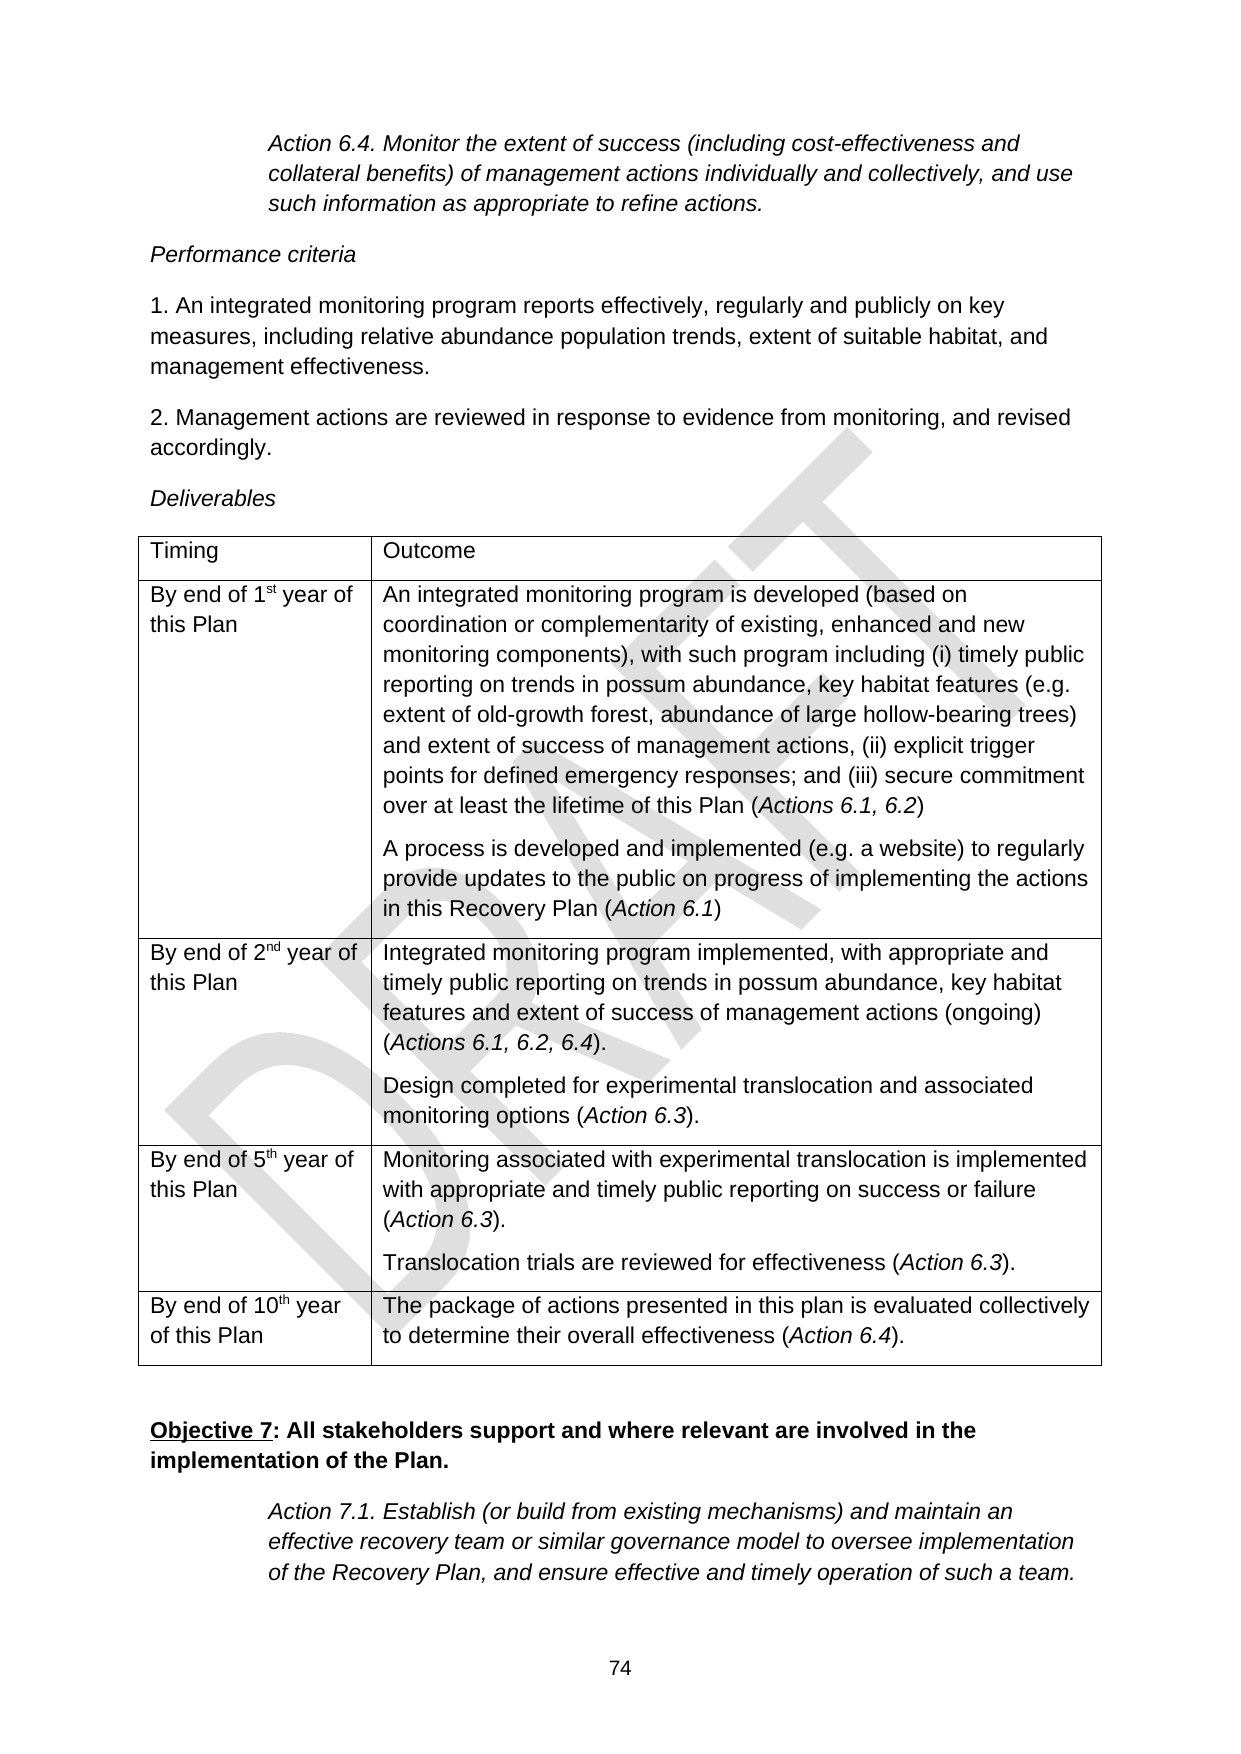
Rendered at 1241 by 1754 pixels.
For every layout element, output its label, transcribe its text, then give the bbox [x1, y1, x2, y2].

table_cell An integrated monitoring program is developed (based on coordination or complementarity of existing, enhanced and new monitoring components), with such program including (i) timely public reporting on trends in possum abundance, key habitat features (e.g. extent of old-growth forest, abundance of large hollow-bearing trees) and extent of success of management actions, (ii) explicit trigger points for defined emergency responses; and (iii) secure commitment over at least the lifetime of this Plan (Actions 6.1, 6.2) A process is developed and implemented (e.g. a website) to regularly provide updates to the public on progress of implementing the actions in this Recovery Plan (Action 6.1) [372, 581, 1101, 938]
table_header Timing [139, 537, 371, 579]
table_cell Integrated monitoring program implemented, with appropriate and timely public reporting on trends in possum abundance, key habitat features and extent of success of management actions (ongoing) (Actions 6.1, 6.2, 6.4). Design completed for experimental translocation and associated monitoring options (Action 6.3). [372, 939, 1101, 1144]
text Action 6.4. Monitor the extent of success (including cost-effectiveness and collateral benefits) of management actions individually and collectively, and use such information as appropriate to refine actions. [193, 130, 1090, 217]
table_header Outcome [372, 537, 1101, 579]
text Deliverables [150, 485, 1090, 511]
table_cell By end of 2nd year of this Plan [139, 939, 371, 1144]
text Action 7.1. Establish (or build from existing mechanisms) and maintain an effective recovery team or similar governance model to oversee implementation of the Recovery Plan, and ensure effective and timely operation of such a team. [268, 1498, 1090, 1585]
text Objective 7: All stakeholders support and where relevant are involved in the implementation of the Plan. [150, 1417, 1090, 1473]
table_cell By end of 10th year of this Plan [139, 1292, 371, 1365]
table_cell The package of actions presented in this plan is evaluated collectively to determine their overall effectiveness (Action 6.4). [372, 1292, 1101, 1365]
text 1. An integrated monitoring program reports effectively, regularly and publicly on key measures, including relative abundance population trends, extent of suitable habitat, and management effectiveness. [150, 292, 1090, 379]
table_cell By end of 1st year of this Plan [139, 581, 371, 938]
table_cell By end of 5th year of this Plan [139, 1146, 371, 1291]
table_cell Monitoring associated with experimental translocation is implemented with appropriate and timely public reporting on success or failure (Action 6.3). Translocation trials are reviewed for effectiveness (Action 6.3). [372, 1146, 1101, 1291]
text 2. Management actions are reviewed in response to evidence from monitoring, and revised accordingly. [150, 404, 1090, 460]
text Performance criteria [150, 241, 1090, 268]
